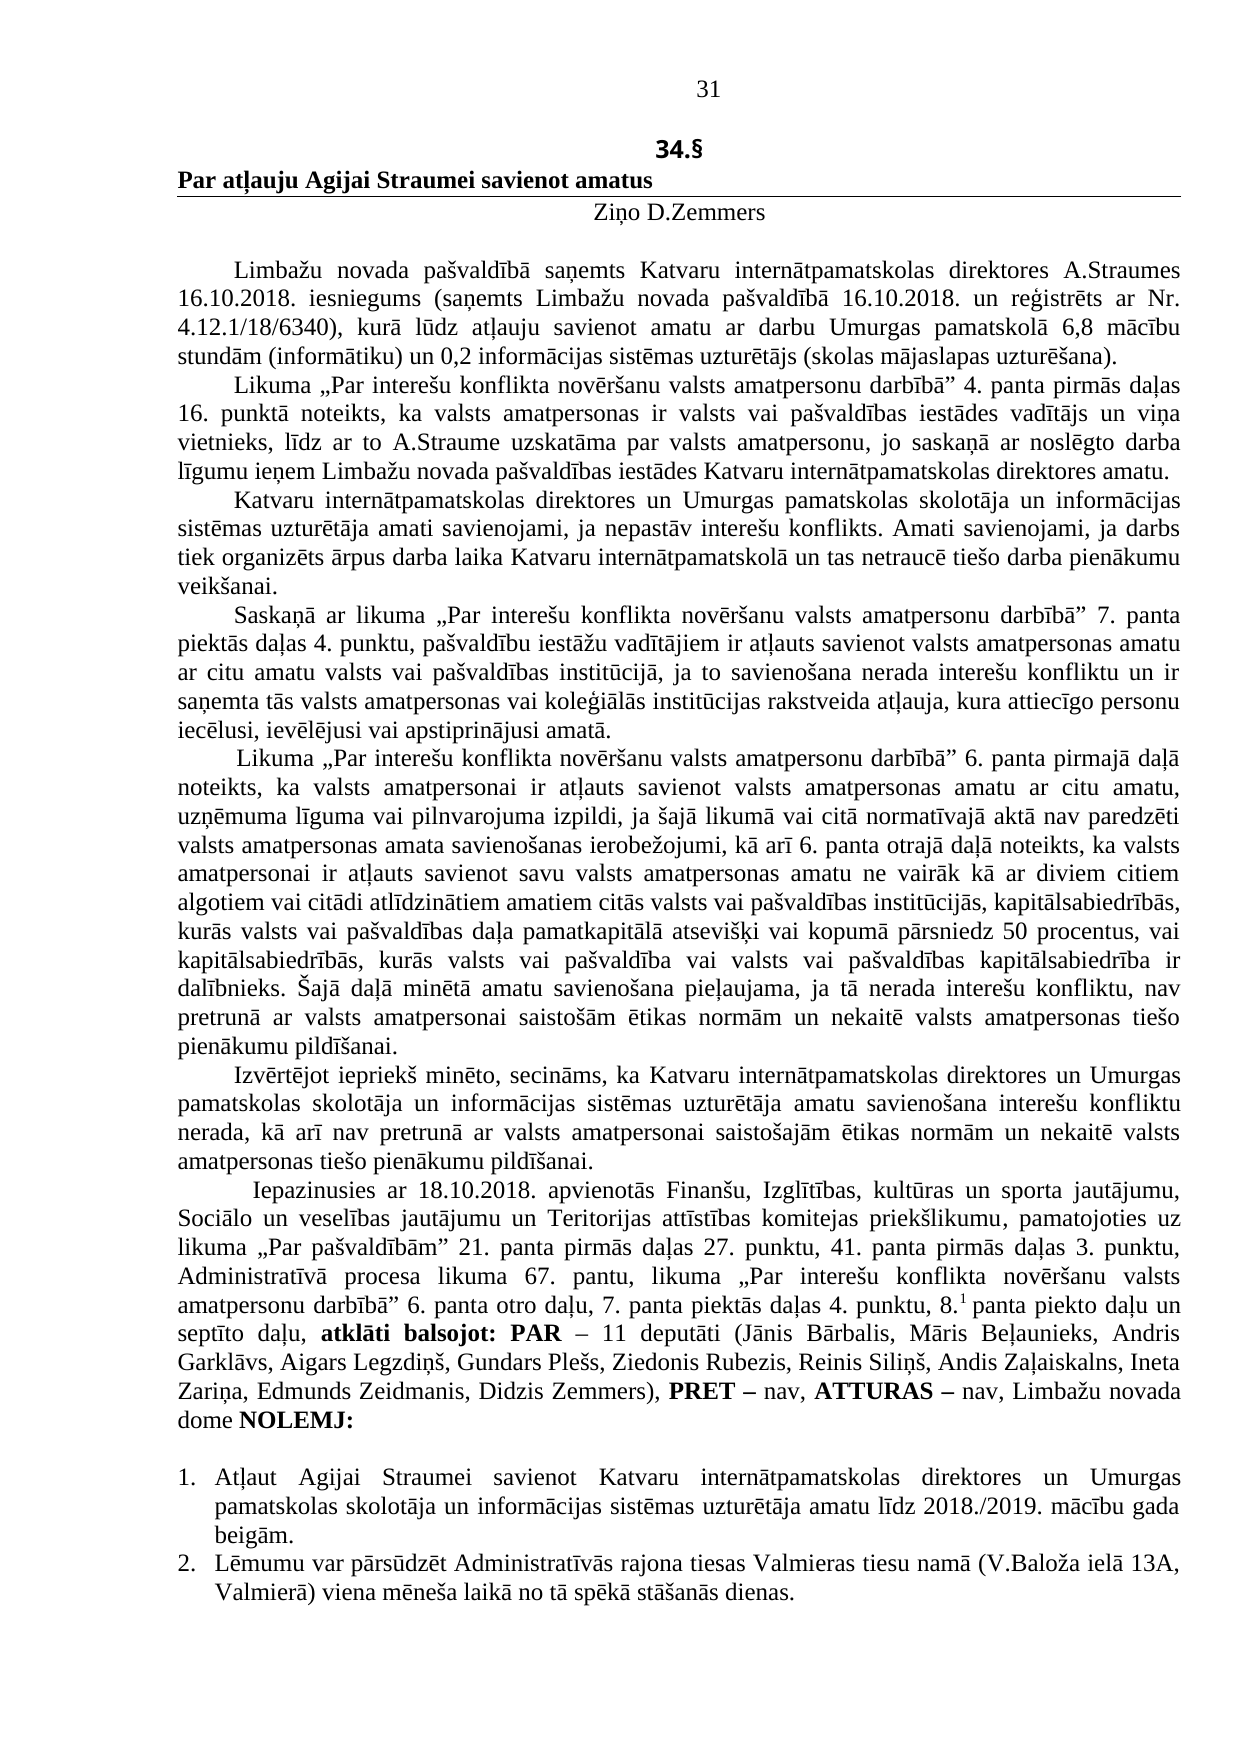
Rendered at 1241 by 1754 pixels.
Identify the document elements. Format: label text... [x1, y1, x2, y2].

text Saskaņā ar likuma „Par interešu konflikta novēršanu valsts amatpersonu darbībā” 7. panta piektās daļas 4. punktu, pašvaldību iestāžu vadītājiem ir atļauts savienot valsts amatpersonas amatu ar citu amatu valsts vai pašvaldības institūcijā, ja to savienošana nerada interešu konfliktu un ir saņemta tās valsts amatpersonas vai koleģiālās institūcijas rakstveida atļauja, kura attiecīgo personu iecēlusi, ievēlējusi vai apstiprinājusi amatā. [177, 600, 1181, 743]
text Iepazinusies ar 18.10.2018. apvienotās Finanšu, Izglītības, kultūras un sporta jautājumu, Sociālo un veselības jautājumu un Teritorijas attīstības komitejas priekšlikumu, pamatojoties uz likuma „Par pašvaldībām” 21. panta pirmās daļas 27. punktu, 41. panta pirmās daļas 3. punktu, Administratīvā procesa likuma 67. pantu, likuma „Par interešu konflikta novēršanu valsts amatpersonu darbībā” 6. panta otro daļu, 7. panta piektās daļas 4. punktu, 8.1 panta piekto daļu un septīto daļu, atklāti balsojot: PAR – 11 deputāti (Jānis Bārbalis, Māris Beļaunieks, Andris Garklāvs, Aigars Legzdiņš, Gundars Plešs, Ziedonis Rubezis, Reinis Siliņš, Andis Zaļaiskalns, Ineta Zariņa, Edmunds Zeidmanis, Didzis Zemmers), PRET – nav, ATTURAS – nav, Limbažu novada dome NOLEMJ: [177, 1175, 1181, 1433]
text Ziņo D.Zemmers [177, 197, 1181, 226]
text Likuma „Par interešu konflikta novēršanu valsts amatpersonu darbībā” 6. panta pirmajā daļā noteikts, ka valsts amatpersonai ir atļauts savienot valsts amatpersonas amatu ar citu amatu, uzņēmuma līguma vai pilnvarojuma izpildi, ja šajā likumā vai citā normatīvajā aktā nav paredzēti valsts amatpersonas amata savienošanas ierobežojumi, kā arī 6. panta otrajā daļā noteikts, ka valsts amatpersonai ir atļauts savienot savu valsts amatpersonas amatu ne vairāk kā ar diviem citiem algotiem vai citādi atlīdzinātiem amatiem citās valsts vai pašvaldības institūcijās, kapitālsabiedrībās, kurās valsts vai pašvaldības daļa pamatkapitālā atsevišķi vai kopumā pārsniedz 50 procentus, vai kapitālsabiedrībās, kurās valsts vai pašvaldība vai valsts vai pašvaldības kapitālsabiedrība ir dalībnieks. Šajā daļā minētā amatu savienošana pieļaujama, ja tā nerada interešu konfliktu, nav pretrunā ar valsts amatpersonai saistošām ētikas normām un nekaitē valsts amatpersonas tiešo pienākumu pildīšanai. [177, 743, 1181, 1060]
list Lēmumu var pārsūdzēt Administratīvās rajona tiesas Valmieras tiesu namā (V.Baloža ielā 13A, Valmierā) viena mēneša laikā no tā spēkā stāšanās dienas. [177, 1548, 1181, 1606]
text 34.§ [177, 131, 1181, 165]
text Likuma „Par interešu konflikta novēršanu valsts amatpersonu darbībā” 4. panta pirmās daļas 16. punktā noteikts, ka valsts amatpersonas ir valsts vai pašvaldības iestādes vadītājs un viņa vietnieks, līdz ar to A.Straume uzskatāma par valsts amatpersonu, jo saskaņā ar noslēgto darba līgumu ieņem Limbažu novada pašvaldības iestādes Katvaru internātpamatskolas direktores amatu. [177, 370, 1181, 485]
text Izvērtējot iepriekš minēto, secināms, ka Katvaru internātpamatskolas direktores un Umurgas pamatskolas skolotāja un informācijas sistēmas uzturētāja amatu savienošana interešu konfliktu nerada, kā arī nav pretrunā ar valsts amatpersonai saistošajām ētikas normām un nekaitē valsts amatpersonas tiešo pienākumu pildīšanai. [177, 1060, 1181, 1175]
text Katvaru internātpamatskolas direktores un Umurgas pamatskolas skolotāja un informācijas sistēmas uzturētāja amati savienojami, ja nepastāv interešu konflikts. Amati savienojami, ja darbs tiek organizēts ārpus darba laika Katvaru internātpamatskolā un tas netraucē tiešo darba pienākumu veikšanai. [177, 485, 1181, 600]
text Limbažu novada pašvaldībā saņemts Katvaru internātpamatskolas direktores A.Straumes 16.10.2018. iesniegums (saņemts Limbažu novada pašvaldībā 16.10.2018. un reģistrēts ar Nr. 4.12.1/18/6340), kurā lūdz atļauju savienot amatu ar darbu Umurgas pamatskolā 6,8 mācību stundām (informātiku) un 0,2 informācijas sistēmas uzturētājs (skolas mājaslapas uzturēšana). [177, 255, 1181, 370]
text Par atļauju Agijai Straumei savienot amatus [177, 165, 1181, 196]
list Atļaut Agijai Straumei savienot Katvaru internātpamatskolas direktores un Umurgas pamatskolas skolotāja un informācijas sistēmas uzturētāja amatu līdz 2018./2019. mācību gada beigām. [177, 1462, 1181, 1548]
